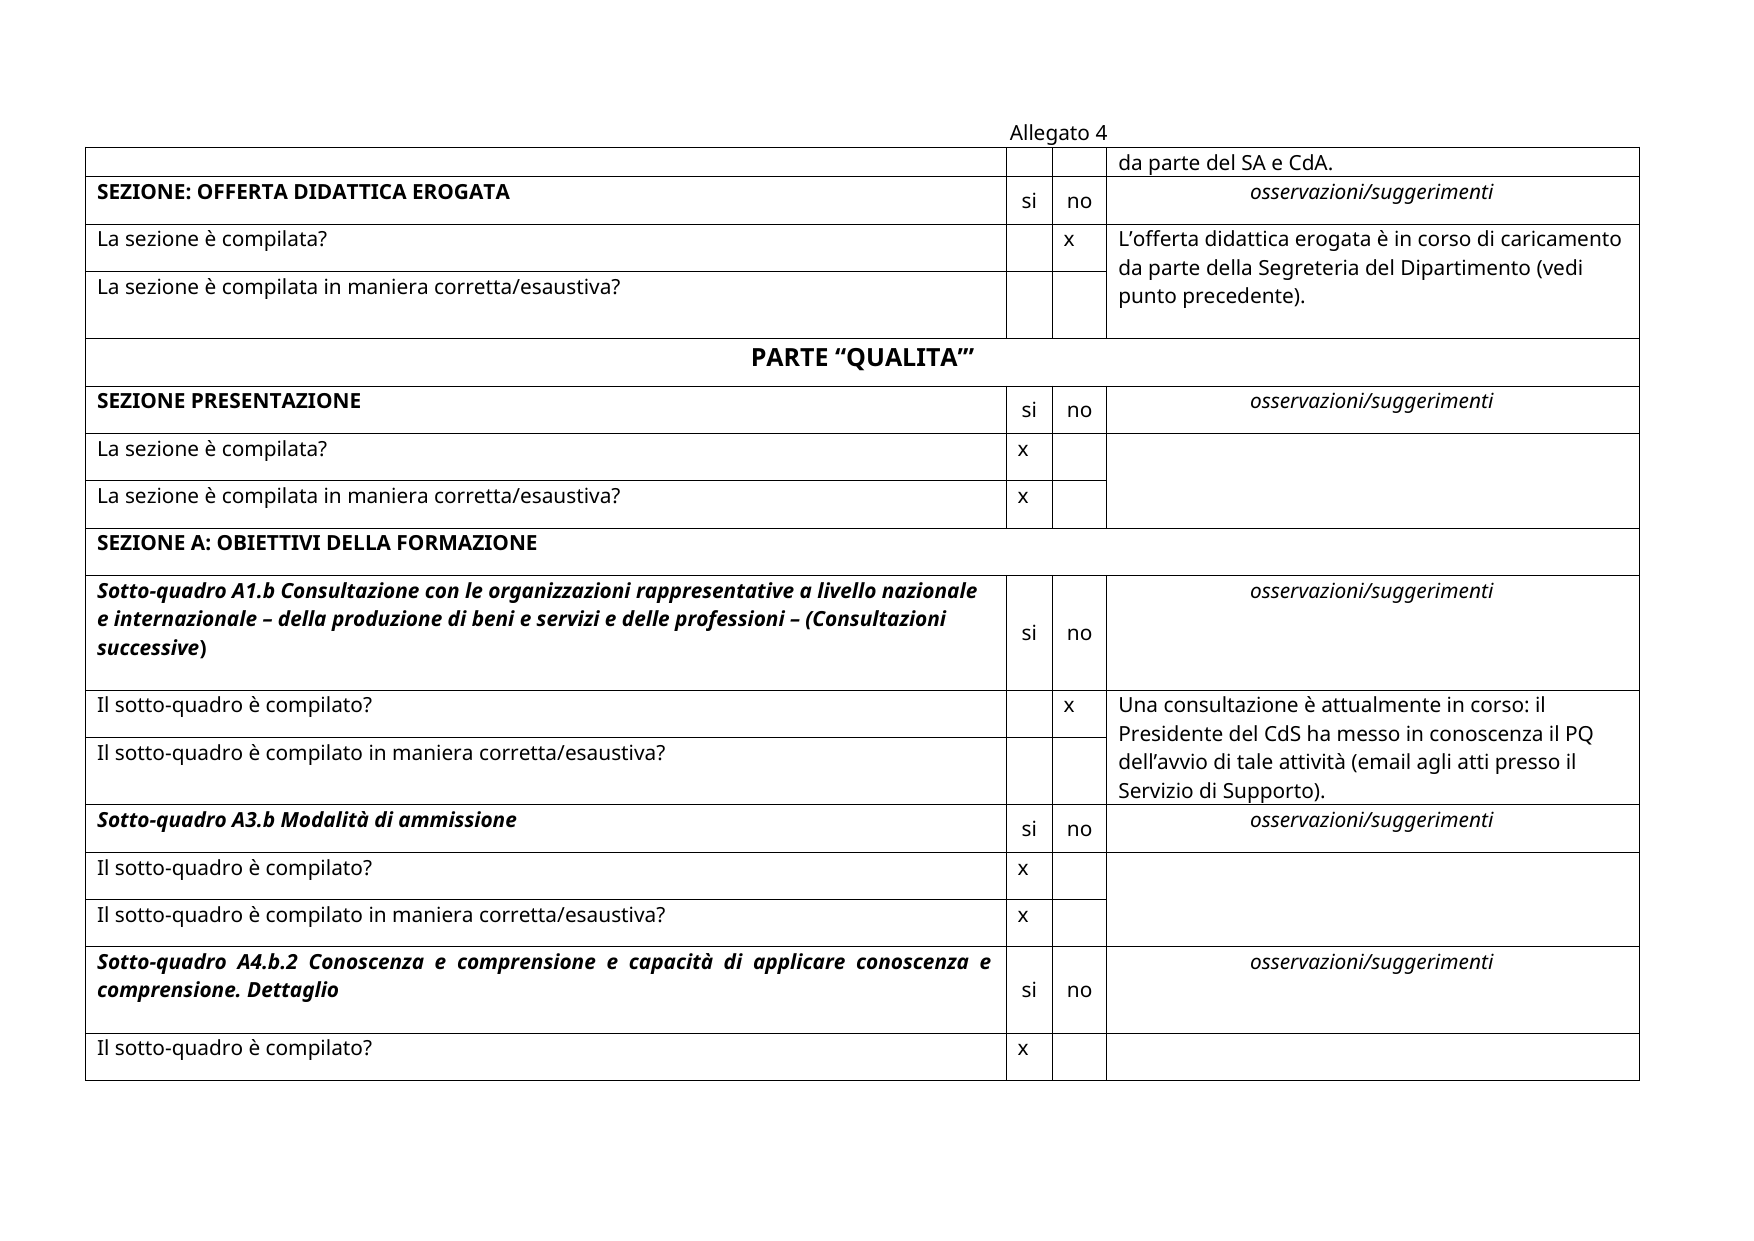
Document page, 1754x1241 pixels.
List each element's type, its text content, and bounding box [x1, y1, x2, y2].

table_cell si [1007, 387, 1052, 433]
table_cell osservazioni/suggerimenti [1107, 177, 1639, 223]
table_cell Sotto-quadro A1.b Consultazione con le organizzazioni rappresentative a livello nazionale e internazionale – della produzione di beni e servizi e delle professioni – (Consultazioni successive) [86, 576, 1006, 689]
table_cell no [1053, 947, 1106, 1032]
table_cell osservazioni/suggerimenti [1107, 576, 1639, 689]
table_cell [86, 148, 1006, 176]
table_cell si [1007, 947, 1052, 1032]
table_cell [1107, 1034, 1639, 1080]
table_cell [1107, 434, 1639, 527]
table_cell x [1007, 434, 1052, 480]
table_cell Una consultazione è attualmente in corso: il Presidente del CdS ha messo in conoscenza il PQ dell’avvio di tale attività (email agli atti presso il Servizio di Supporto). [1107, 691, 1639, 804]
table_cell [1053, 853, 1106, 899]
table_cell x [1053, 225, 1106, 271]
table_cell x [1007, 900, 1052, 946]
table_cell x [1007, 481, 1052, 527]
table_cell La sezione è compilata? [86, 225, 1006, 271]
table_cell [1107, 853, 1639, 946]
table_cell no [1053, 576, 1106, 689]
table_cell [86, 272, 1006, 338]
table_cell [1053, 148, 1106, 176]
table_cell Sotto-quadro A3.b Modalità di ammissione [86, 805, 1006, 852]
table_cell [1053, 481, 1106, 527]
table_cell [1007, 272, 1052, 338]
table_cell Il sotto-quadro è compilato? [86, 691, 1006, 737]
table_cell Il sotto-quadro è compilato in maniera corretta/esaustiva? [86, 900, 1006, 946]
table_cell no [1053, 177, 1106, 223]
table_cell SEZIONE: OFFERTA DIDATTICA EROGATA [86, 177, 1006, 223]
table_cell no [1053, 387, 1106, 433]
table_cell PARTE “QUALITA’” [86, 339, 1639, 386]
table_cell si [1007, 177, 1052, 223]
table_cell La sezione è compilata? [86, 434, 1006, 480]
table_cell Il sotto-quadro è compilato in maniera corretta/esaustiva? [86, 738, 1006, 804]
table_cell [1007, 691, 1052, 737]
table_cell osservazioni/suggerimenti [1107, 805, 1639, 852]
table_cell Il sotto-quadro è compilato? [86, 853, 1006, 899]
table_cell SEZIONE PRESENTAZIONE [86, 387, 1006, 433]
table_cell [1007, 225, 1052, 271]
table_cell [1053, 900, 1106, 946]
table_cell La sezione è compilata in maniera corretta/esaustiva? [86, 481, 1006, 527]
table_cell si [1007, 576, 1052, 689]
table_cell [1007, 738, 1052, 804]
table_cell [1053, 272, 1106, 338]
table_cell [1053, 434, 1106, 480]
table_cell [1053, 738, 1106, 804]
table_cell osservazioni/suggerimenti [1107, 947, 1639, 1032]
table_cell x [1007, 1034, 1052, 1080]
table_cell no [1053, 805, 1106, 852]
table_cell [1007, 148, 1052, 176]
table_cell Sotto-quadro A4.b.2 Conoscenza e comprensione e capacità di applicare conoscenza e comprensione. Dettaglio [86, 947, 1006, 1032]
table_cell [1053, 1034, 1106, 1080]
table_cell osservazioni/suggerimenti [1107, 387, 1639, 433]
table_cell SEZIONE A: OBIETTIVI DELLA FORMAZIONE [86, 529, 1639, 575]
table_cell x [1053, 691, 1106, 737]
table_cell L’offerta didattica erogata è in corso di caricamento da parte della Segreteria del Dipartimento (vedi punto precedente). [1107, 225, 1639, 338]
table_cell si [1007, 805, 1052, 852]
table_cell x [1007, 853, 1052, 899]
table_cell Il sotto-quadro è compilato? [86, 1034, 1006, 1080]
